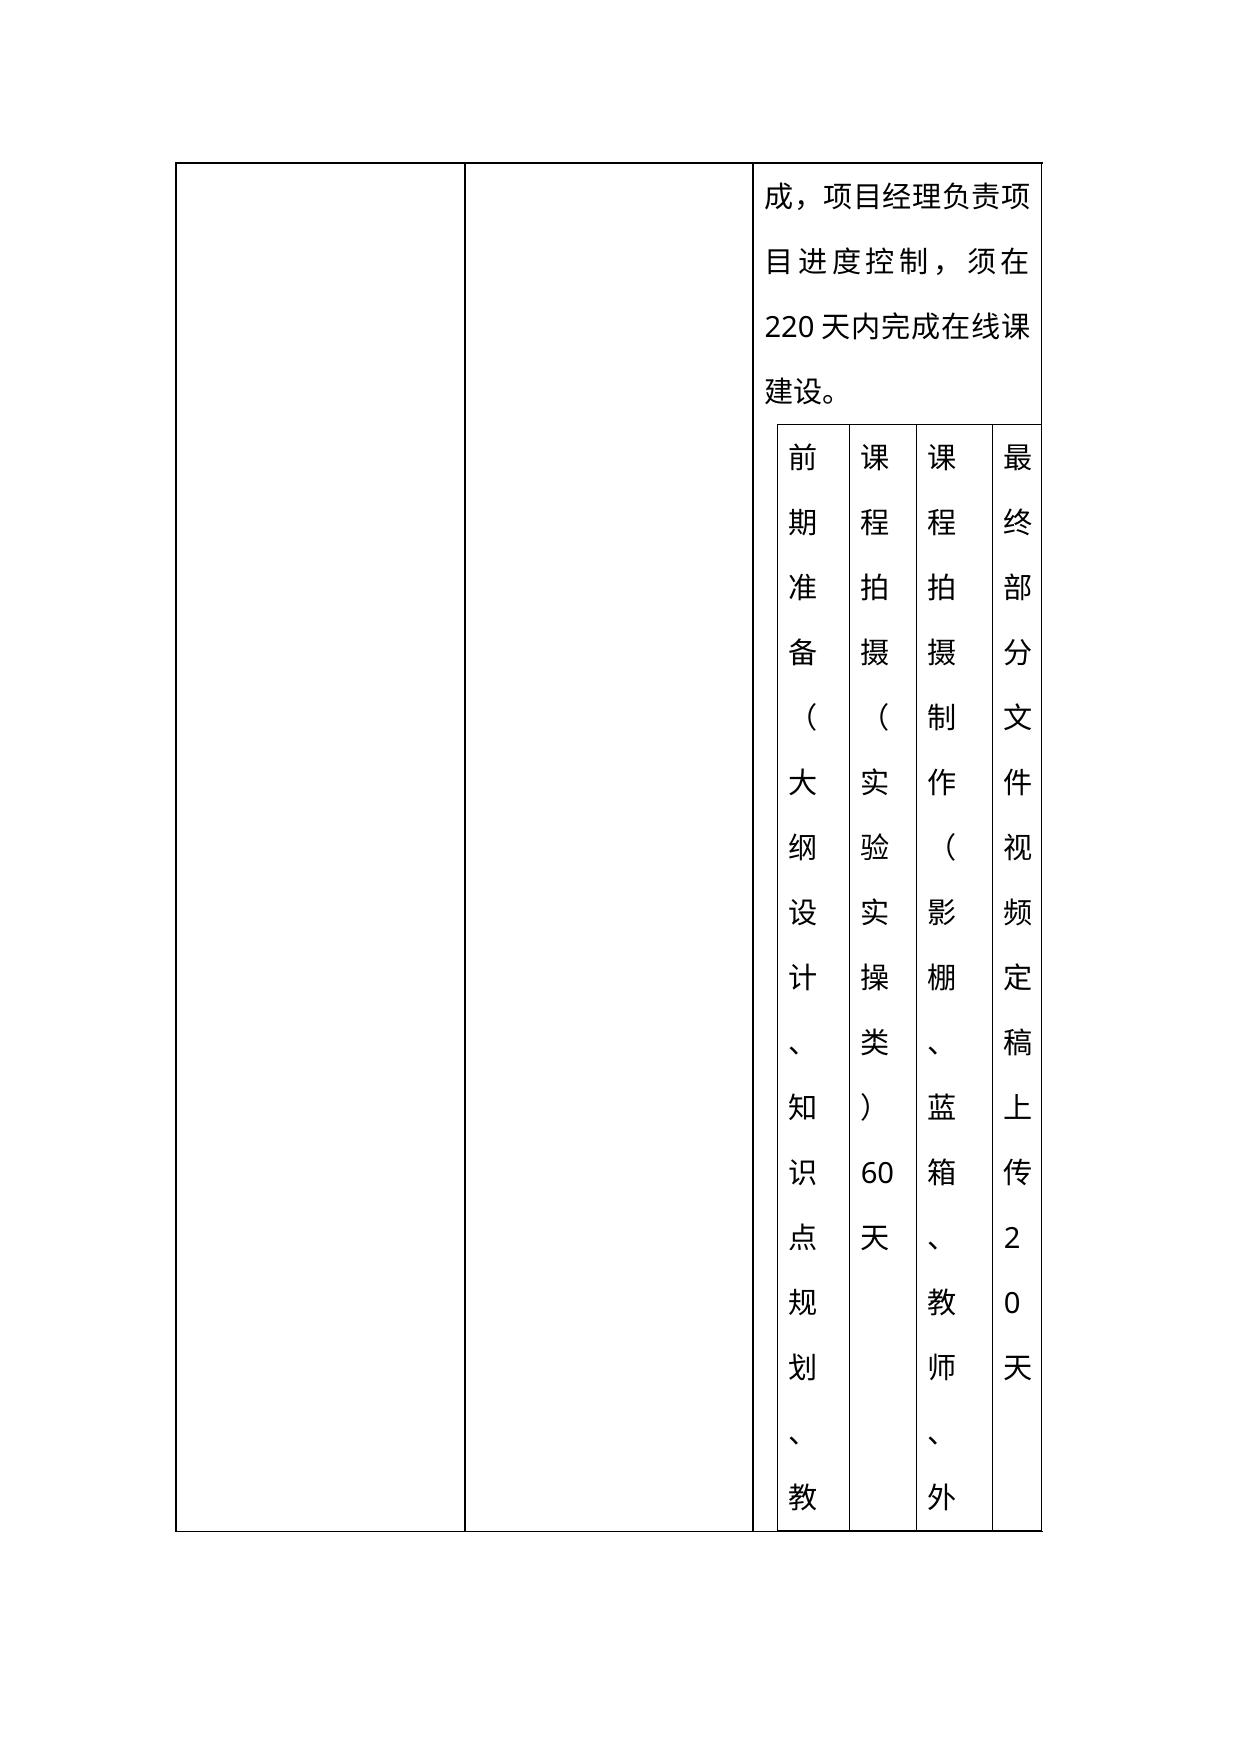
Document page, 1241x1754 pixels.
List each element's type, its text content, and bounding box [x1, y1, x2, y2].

table_cell [466, 164, 752, 1531]
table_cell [754, 164, 1041, 1531]
table_cell 1 [177, 164, 464, 1531]
